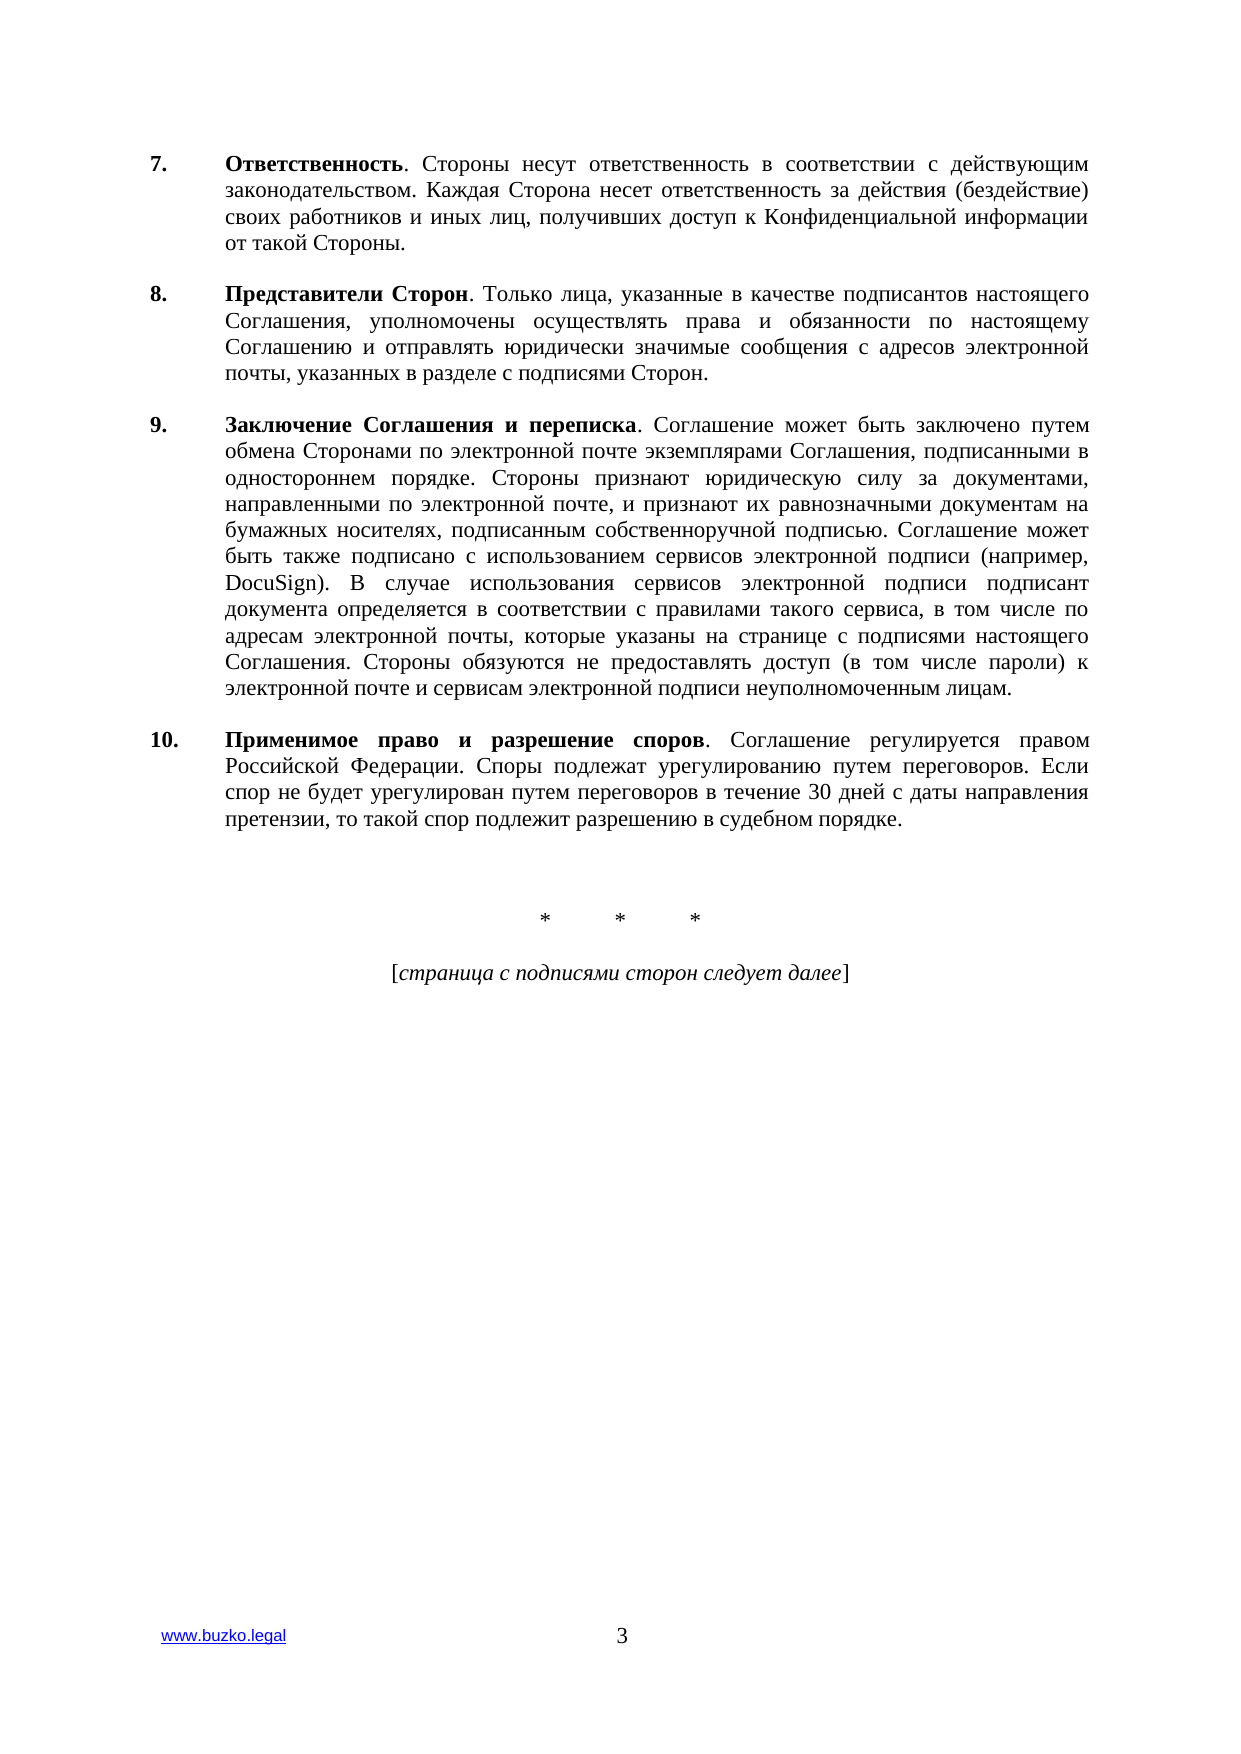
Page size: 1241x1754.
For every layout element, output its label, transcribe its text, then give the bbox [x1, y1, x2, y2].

text * * * [150, 907, 1090, 934]
text [страница с подписями сторон следует далее] [150, 959, 1090, 985]
subtitle Заключение Соглашения и переписка. Соглашение может быть заключено путем обмена Сторонами по электронной почте экземплярами Соглашения, подписанными в одностороннем порядке. Стороны признают юридическую силу за документами, направленными по электронной почте, и признают их равнозначными документам на бумажных носителях, подписанным собственноручной подписью. Соглашение может быть также подписано с использованием сервисов электронной подписи (например, DocuSign). В случае использования сервисов электронной подписи подписант документа определяется в соответствии с правилами такого сервиса, в том числе по адресам электронной почты, которые указаны на странице с подписями настоящего Соглашения. Стороны обязуются не предоставлять доступ (в том числе пароли) к электронной почте и сервисам электронной подписи неуполномоченным лицам. [150, 411, 1090, 701]
subtitle Представители Сторон. Только лица, указанные в качестве подписантов настоящего Соглашения, уполномочены осуществлять права и обязанности по настоящему Соглашению и отправлять юридически значимые сообщения с адресов электронной почты, указанных в разделе с подписями Сторон. [150, 280, 1090, 386]
subtitle Ответственность. Стороны несут ответственность в соответствии с действующим законодательством. Каждая Сторона несет ответственность за действия (бездействие) своих работников и иных лиц, получивших доступ к Конфиденциальной информации от такой Стороны. [150, 150, 1090, 255]
subtitle Применимое право и разрешение споров. Соглашение регулируется правом Российской Федерации. Споры подлежат урегулированию путем переговоров. Если спор не будет урегулирован путем переговоров в течение 30 дней с даты направления претензии, то такой спор подлежит разрешению в судебном порядке. [150, 726, 1090, 831]
